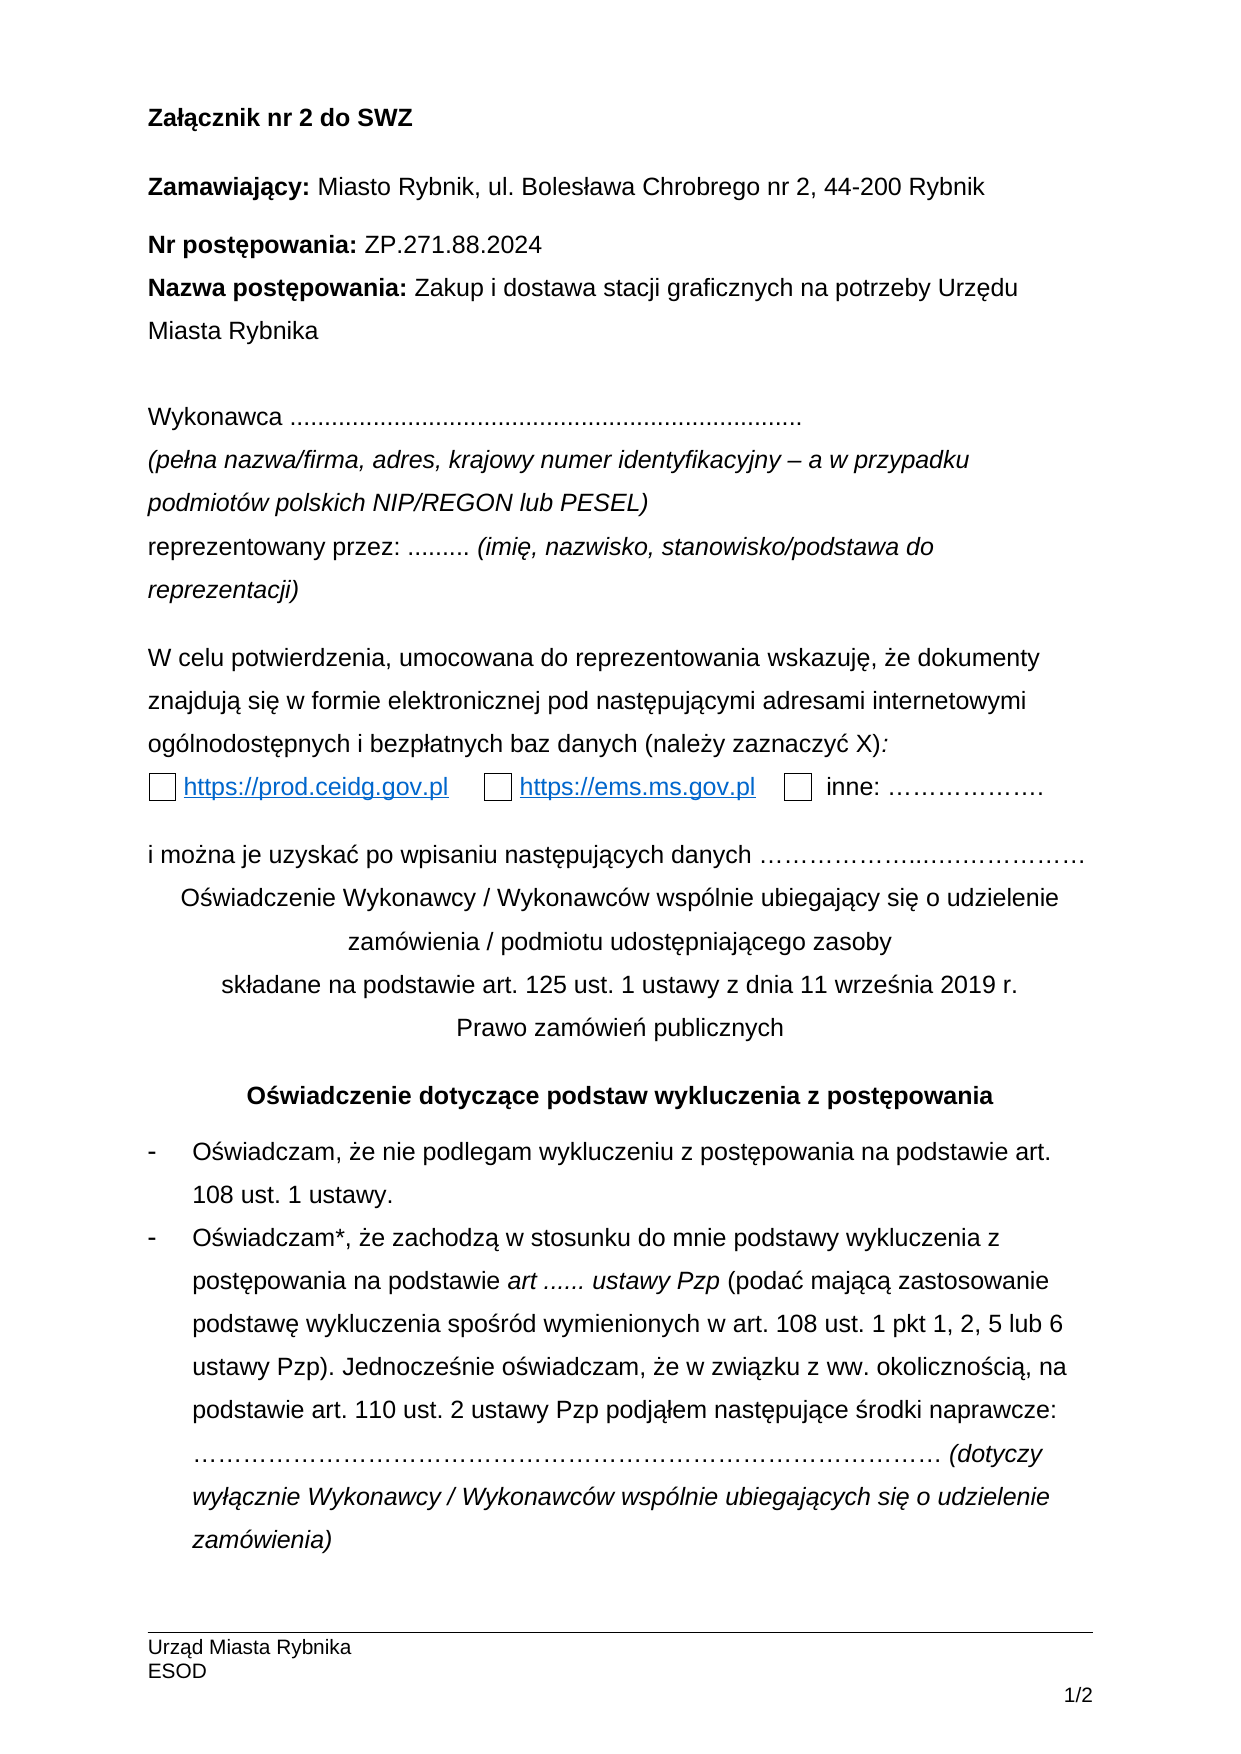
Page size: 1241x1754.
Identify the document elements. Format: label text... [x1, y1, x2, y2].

list Oświadczam*, że zachodzą w stosunku do mnie podstawy wykluczenia z postępowania na podstawie art ...... ustawy Pzp (podać mającą zastosowanie podstawę wykluczenia spośród wymienionych w art. 108 ust. 1 pkt 1, 2, 5 lub 6 ustawy Pzp). Jednocześnie oświadczam, że w związku z ww. okolicznością, na podstawie art. 110 ust. 2 ustawy Pzp podjąłem następujące środki naprawcze: ……………………………………………………………………………… (dotyczy wyłącznie Wykonawcy / Wykonawców wspólnie ubiegających się o udzielenie zamówienia) [148, 1223, 1093, 1553]
text Załącznik nr 2 do SWZ [148, 103, 1093, 132]
text Nazwa postępowania: Zakup i dostawa stacji graficznych na potrzeby Urzędu Miasta Rybnika [148, 273, 1093, 344]
text i można je uzyskać po wpisaniu następujących danych ………………...….…………… [148, 840, 1090, 869]
text reprezentowany przez: ......... (imię, nazwisko, stanowisko/podstawa do reprezentacji) [148, 531, 1093, 603]
text https://prod.ceidg.gov.pl https://ems.ms.gov.pl inne: ………………. [148, 772, 1090, 801]
text W celu potwierdzenia, umocowana do reprezentowania wskazuję, że dokumenty znajdują się w formie elektronicznej pod następującymi adresami internetowymi ogólnodostępnych i bezpłatnych baz danych (należy zaznaczyć X): [148, 643, 1093, 758]
text Oświadczenie dotyczące podstaw wykluczenia z postępowania [148, 1081, 1093, 1109]
text Oświadczenie Wykonawcy / Wykonawców wspólnie ubiegający się o udzielenie zamówienia / podmiotu udostępniającego zasoby [148, 883, 1093, 955]
list Oświadczam, że nie podlegam wykluczeniu z postępowania na podstawie art. 108 ust. 1 ustawy. [148, 1136, 1093, 1208]
text Prawo zamówień publicznych [148, 1013, 1093, 1041]
text (pełna nazwa/firma, adres, krajowy numer identyfikacyjny – a w przypadku podmiotów polskich NIP/REGON lub PESEL) [148, 445, 1093, 517]
text Zamawiający: Miasto Rybnik, ul. Bolesława Chrobrego nr 2, 44-200 Rybnik [148, 172, 1093, 200]
text Wykonawca .......................................................................... [148, 402, 1093, 431]
text składane na podstawie art. 125 ust. 1 ustawy z dnia 11 września 2019 r. [148, 969, 1093, 998]
text Nr postępowania: ZP.271.88.2024 [148, 229, 1093, 258]
